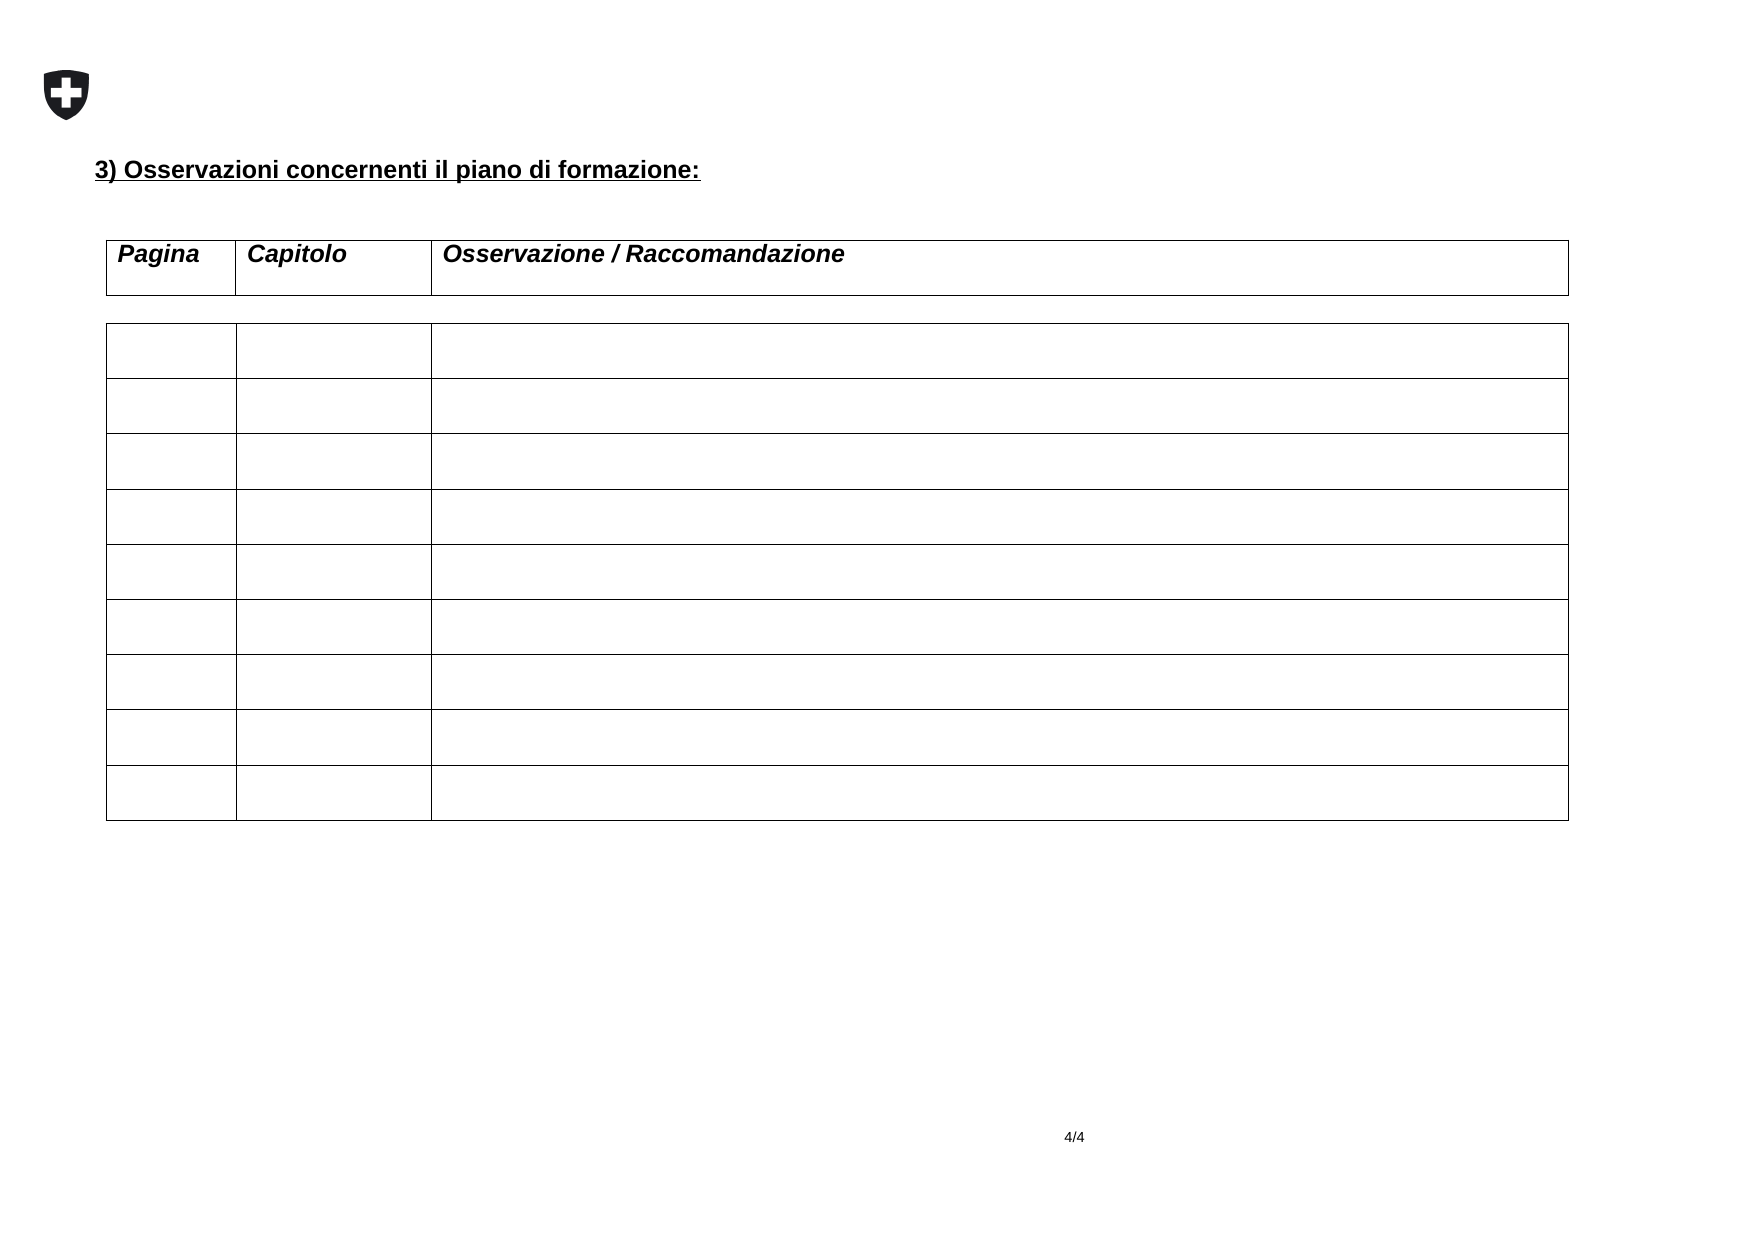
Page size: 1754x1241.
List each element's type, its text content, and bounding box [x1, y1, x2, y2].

table_header [107, 324, 236, 378]
table_header [237, 324, 431, 378]
table_cell [107, 766, 236, 820]
table_cell [432, 379, 1568, 433]
table_cell [432, 434, 1568, 488]
table_header Pagina [107, 241, 235, 295]
table_cell [432, 710, 1568, 764]
picture [43, 70, 89, 121]
table_cell [432, 655, 1568, 709]
table_cell [237, 766, 431, 820]
table_cell [237, 545, 431, 599]
table_header [432, 324, 1568, 378]
table_header Capitolo [236, 241, 431, 295]
table_cell [107, 655, 236, 709]
table_cell [237, 434, 431, 488]
table_cell [107, 600, 236, 654]
table_cell [432, 766, 1568, 820]
table_cell [107, 545, 236, 599]
table_cell [237, 600, 431, 654]
table_cell [107, 490, 236, 544]
table_cell [432, 600, 1568, 654]
table_cell [237, 379, 431, 433]
table_cell [432, 545, 1568, 599]
text 3) Osservazioni concernenti il piano di formazione: [94, 155, 1636, 184]
table_cell [107, 434, 236, 488]
table_cell [432, 490, 1568, 544]
table_cell [237, 710, 431, 764]
table_cell [107, 710, 236, 764]
table_cell [237, 490, 431, 544]
table_cell [107, 379, 236, 433]
table_cell [237, 655, 431, 709]
table_header Osservazione / Raccomandazione [432, 241, 1568, 295]
